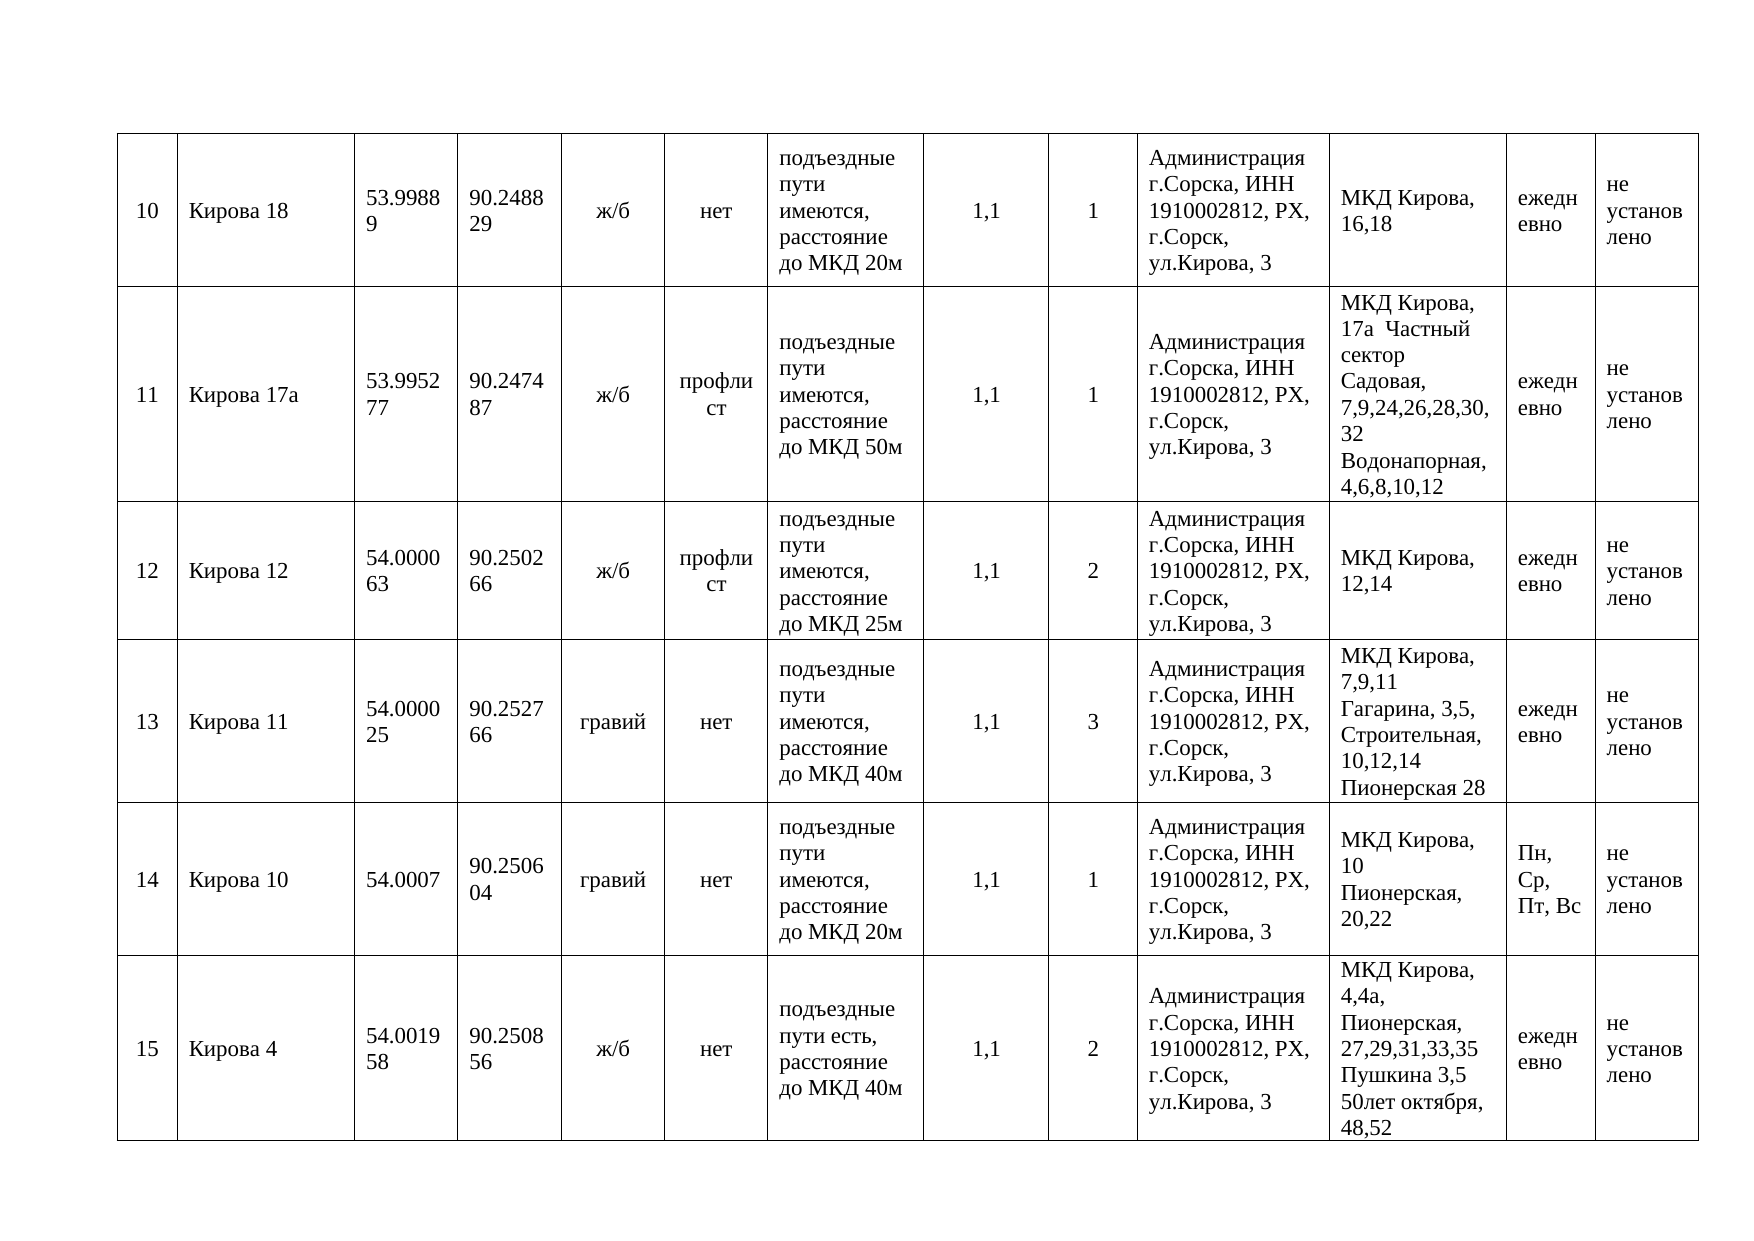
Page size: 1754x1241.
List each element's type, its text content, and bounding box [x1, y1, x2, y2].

table_cell нет [665, 640, 767, 802]
table_cell МКД Кирова, 17а Частный сектор Садовая, 7,9,24,26,28,30,32 Водонапорная, 4,6,8,10,12 [1330, 287, 1506, 501]
table_cell 12 [118, 502, 177, 639]
table_cell ж/б [562, 502, 664, 639]
table_cell 1,1 [924, 502, 1048, 639]
table_cell профлист [665, 287, 767, 501]
table_cell 90.250604 [458, 803, 561, 955]
table_cell 54.000025 [355, 640, 457, 802]
table_cell подъездные пути имеются, расстояние до МКД 40м [768, 640, 923, 802]
table_cell ж/б [562, 956, 664, 1140]
table_cell 53.99889 [355, 134, 457, 286]
table_cell 11 [118, 287, 177, 501]
table_cell Кирова 18 [178, 134, 354, 286]
table_cell гравий [562, 803, 664, 955]
table_cell 90.250266 [458, 502, 561, 639]
table_cell не установлено [1596, 134, 1698, 286]
table_cell 1,1 [924, 956, 1048, 1140]
table_cell Кирова 10 [178, 803, 354, 955]
table_cell 1,1 [924, 134, 1048, 286]
table_cell не установлено [1596, 287, 1698, 501]
table_cell 53.995277 [355, 287, 457, 501]
table_cell 10 [118, 134, 177, 286]
table_cell Кирова 4 [178, 956, 354, 1140]
table_cell подъездные пути имеются, расстояние до МКД 25м [768, 502, 923, 639]
table_cell 1,1 [924, 803, 1048, 955]
table_cell Пн, Ср, Пт, Вс [1507, 803, 1595, 955]
table_cell не установлено [1596, 803, 1698, 955]
table_cell 14 [118, 803, 177, 955]
table_cell 90.250856 [458, 956, 561, 1140]
table_cell не установлено [1596, 956, 1698, 1140]
table_cell 1 [1049, 134, 1137, 286]
table_cell 90.248829 [458, 134, 561, 286]
table_cell 13 [118, 640, 177, 802]
table_cell Администрация г.Сорска, ИНН 1910002812, РХ, г.Сорск, ул.Кирова, 3 [1138, 502, 1329, 639]
table_cell подъездные пути имеются, расстояние до МКД 50м [768, 287, 923, 501]
table_cell МКД Кирова, 16,18 [1330, 134, 1506, 286]
table_cell нет [665, 134, 767, 286]
table_cell МКД Кирова, 12,14 [1330, 502, 1506, 639]
table_cell ежедневно [1507, 956, 1595, 1140]
table_cell 2 [1049, 956, 1137, 1140]
table_cell МКД Кирова, 7,9,11 Гагарина, 3,5, Строительная, 10,12,14 Пионерская 28 [1330, 640, 1506, 802]
table_cell Кирова 11 [178, 640, 354, 802]
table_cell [1138, 134, 1329, 286]
table_cell Кирова 12 [178, 502, 354, 639]
table_cell Администрация г.Сорска, ИНН 1910002812, РХ, г.Сорск, ул.Кирова, 3 [1138, 287, 1329, 501]
table_cell 90.252766 [458, 640, 561, 802]
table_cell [1138, 956, 1329, 1140]
table_cell 1,1 [924, 287, 1048, 501]
table_cell не установлено [1596, 502, 1698, 639]
table_cell 54.001958 [355, 956, 457, 1140]
table_cell ежедневно [1507, 502, 1595, 639]
table_cell нет [665, 803, 767, 955]
table_cell Администрация г.Сорска, ИНН 1910002812, РХ, г.Сорск, ул.Кирова, 3 [1138, 803, 1329, 955]
table_cell 3 [1049, 640, 1137, 802]
table_cell 54.000063 [355, 502, 457, 639]
table_cell 1 [1049, 803, 1137, 955]
table_cell ежедневно [1507, 134, 1595, 286]
table_cell 1 [1049, 287, 1137, 501]
table_cell 54.0007 [355, 803, 457, 955]
table_cell МКД Кирова, 4,4а, Пионерская, 27,29,31,33,35 Пушкина 3,5 50лет октября, 48,52 [1330, 956, 1506, 1140]
table_cell гравий [562, 640, 664, 802]
table_cell Администрация г.Сорска, ИНН 1910002812, РХ, г.Сорск, ул.Кирова, 3 [1138, 640, 1329, 802]
table_cell подъездные пути имеются, расстояние до МКД 20м [768, 803, 923, 955]
table_cell 2 [1049, 502, 1137, 639]
table_cell нет [665, 956, 767, 1140]
table_cell ежедневно [1507, 287, 1595, 501]
table_cell подъездные пути есть, расстояние до МКД 40м [768, 956, 923, 1140]
table_cell подъездные пути имеются, расстояние до МКД 20м [768, 134, 923, 286]
table_cell 15 [118, 956, 177, 1140]
table_cell 1,1 [924, 640, 1048, 802]
table_cell ж/б [562, 287, 664, 501]
table_cell профлист [665, 502, 767, 639]
table_cell 90.247487 [458, 287, 561, 501]
table_cell ежедневно [1507, 640, 1595, 802]
table_cell Кирова 17а [178, 287, 354, 501]
table_cell МКД Кирова, 10 Пионерская, 20,22 [1330, 803, 1506, 955]
table_cell не установлено [1596, 640, 1698, 802]
table_cell ж/б [562, 134, 664, 286]
